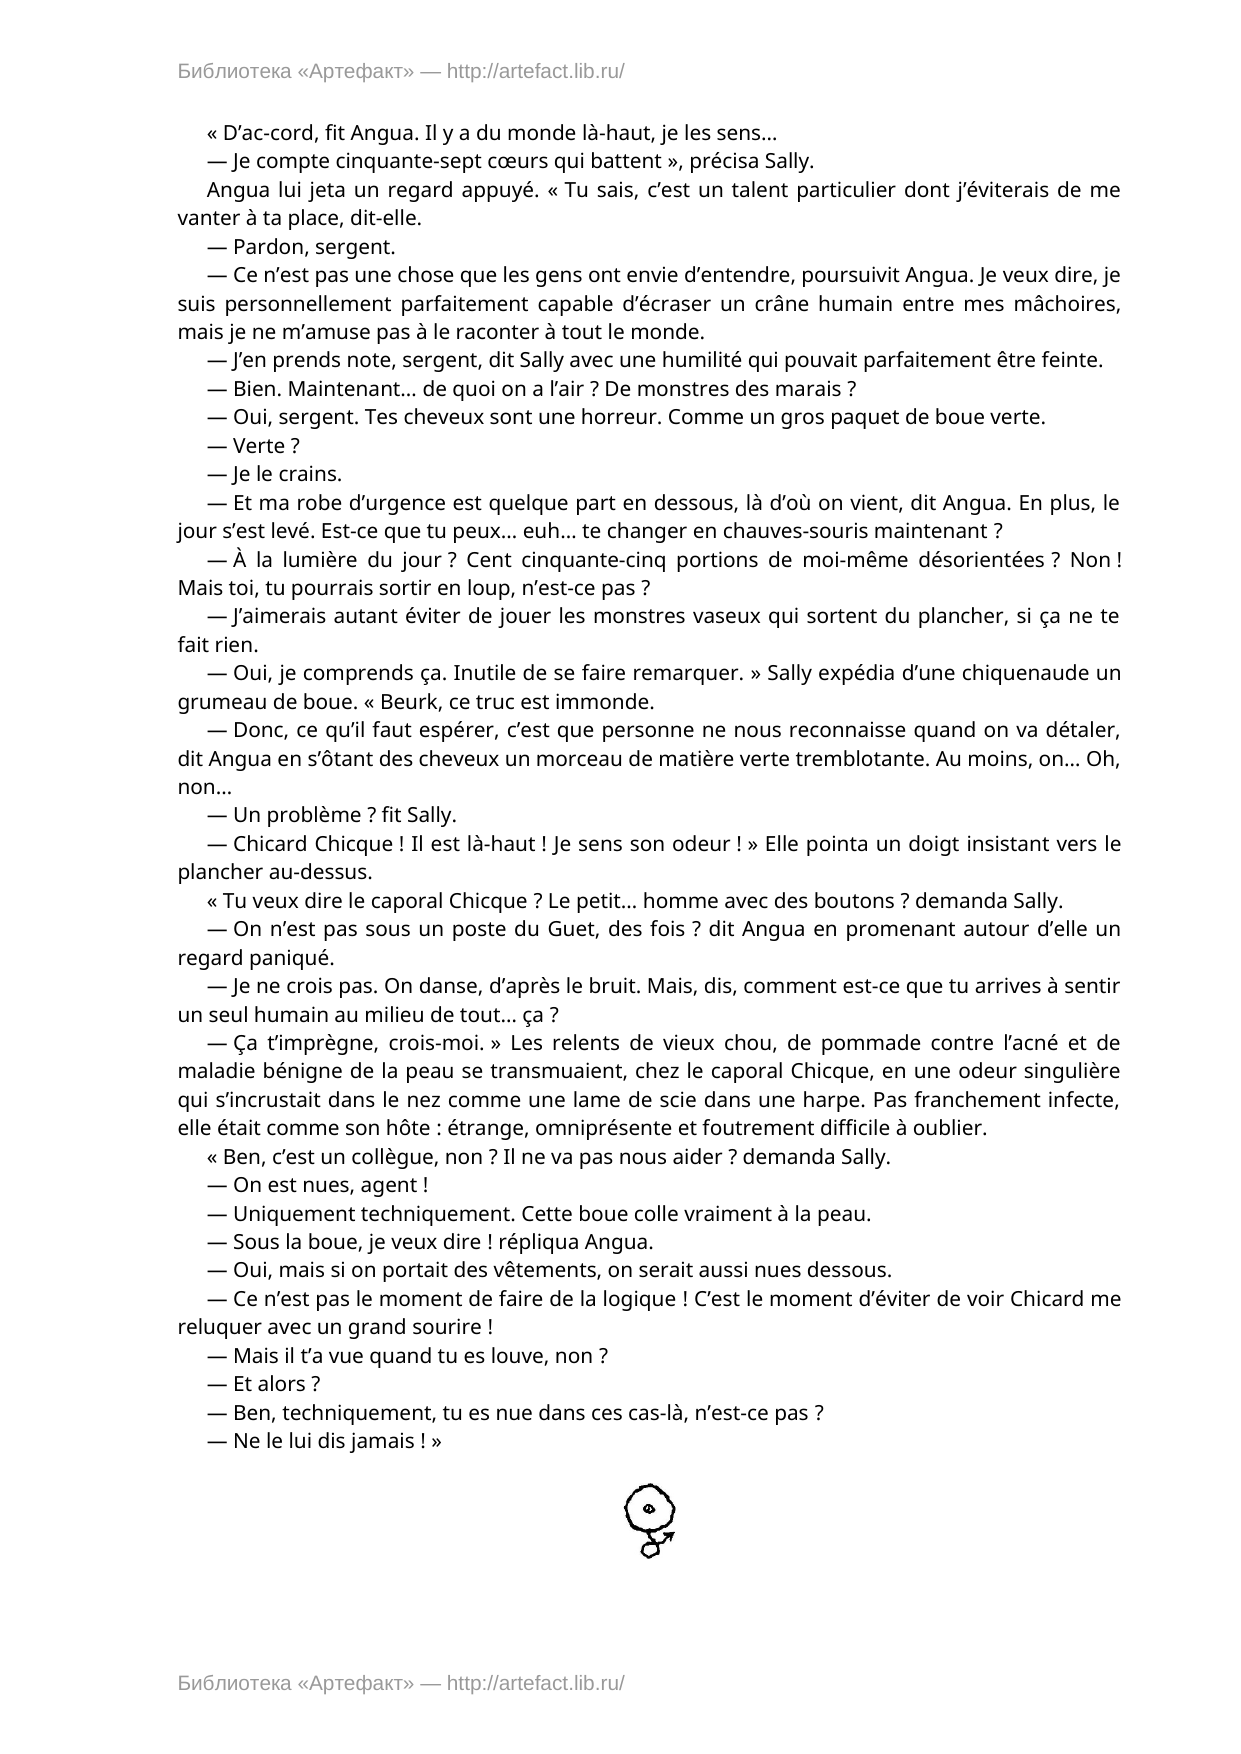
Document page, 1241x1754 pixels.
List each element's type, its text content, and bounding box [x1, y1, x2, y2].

text — J’en prends note, sergent, dit Sally avec une humilité qui pouvait parfaitement être feinte. [177, 346, 1122, 374]
text « Ben, c’est un collègue, non ? Il ne va pas nous aider ? demanda Sally. [177, 1142, 1122, 1170]
text « Tu veux dire le caporal Chicque ? Le petit… homme avec des boutons ? demanda Sally. [177, 886, 1122, 914]
text — Un problème ? fit Sally. [177, 801, 1122, 829]
text — Ce n’est pas une chose que les gens ont envie d’entendre, poursuivit Angua. Je veux dire, je suis personnellement parfaitement capable d’écraser un crâne humain entre mes mâchoires, mais je ne m’amuse pas à le raconter à tout le monde. [177, 260, 1122, 346]
text — Je le crains. [177, 459, 1122, 488]
text — Et ma robe d’urgence est quelque part en dessous, là d’où on vient, dit Angua. En plus, le jour s’est levé. Est-ce que tu peux… euh… te changer en chauves-souris maintenant ? [177, 488, 1122, 545]
text — Chicard Chicque ! Il est là-haut ! Je sens son odeur ! » Elle pointa un doigt insistant vers le plancher au-dessus. [177, 829, 1122, 886]
text — Ce n’est pas le moment de faire de la logique ! C’est le moment d’éviter de voir Chicard me reluquer avec un grand sourire ! [177, 1284, 1122, 1341]
text — Je compte cinquante-sept cœurs qui battent », précisa Sally. [177, 147, 1122, 175]
text — Ça t’imprègne, crois-moi. » Les relents de vieux chou, de pommade contre l’acné et de maladie bénigne de la peau se transmuaient, chez le caporal Chicque, en une odeur singulière qui s’incrustait dans le nez comme une lame de scie dans une harpe. Pas franchement infecte, elle était comme son hôte : étrange, omniprésente et foutrement difficile à oublier. [177, 1028, 1122, 1142]
text — Oui, sergent. Tes cheveux sont une horreur. Comme un gros paquet de boue verte. [177, 402, 1122, 431]
text — À la lumière du jour ? Cent cinquante-cinq portions de moi-même désorientées ? Non ! Mais toi, tu pourrais sortir en loup, n’est-ce pas ? [177, 545, 1122, 602]
text — Verte ? [177, 431, 1122, 459]
text — Mais il t’a vue quand tu es louve, non ? [177, 1341, 1122, 1369]
text « D’ac-cord, fit Angua. Il y a du monde là-haut, je les sens… [177, 118, 1122, 147]
text — Pardon, sergent. [177, 232, 1122, 260]
text — Ne le lui dis jamais ! » [177, 1426, 1122, 1455]
text — Sous la boue, je veux dire ! répliqua Angua. [177, 1227, 1122, 1256]
text — Oui, je comprends ça. Inutile de se faire remarquer. » Sally expédia d’une chiquenaude un grumeau de boue. « Beurk, ce truc est immonde. [177, 658, 1122, 715]
text — Donc, ce qu’il faut espérer, c’est que personne ne nous reconnaisse quand on va détaler, dit Angua en s’ôtant des cheveux un morceau de matière verte tremblotante. Au moins, on… Oh, non… [177, 715, 1122, 801]
text Angua lui jeta un regard appuyé. « Tu sais, c’est un talent particulier dont j’éviterais de me vanter à ta place, dit-elle. [177, 175, 1122, 232]
text — Uniquement techniquement. Cette boue colle vraiment à la peau. [177, 1199, 1122, 1227]
text — J’aimerais autant éviter de jouer les monstres vaseux qui sortent du plancher, si ça ne te fait rien. [177, 602, 1122, 658]
picture [623, 1483, 676, 1559]
text — Bien. Maintenant… de quoi on a l’air ? De monstres des marais ? [177, 374, 1122, 402]
text — Oui, mais si on portait des vêtements, on serait aussi nues dessous. [177, 1256, 1122, 1284]
text — Ben, techniquement, tu es nue dans ces cas-là, n’est-ce pas ? [177, 1398, 1122, 1426]
text — Et alors ? [177, 1369, 1122, 1398]
text — On n’est pas sous un poste du Guet, des fois ? dit Angua en promenant autour d’elle un regard paniqué. [177, 914, 1122, 971]
text — Je ne crois pas. On danse, d’après le bruit. Mais, dis, comment est-ce que tu arrives à sentir un seul humain au milieu de tout… ça ? [177, 971, 1122, 1028]
text — On est nues, agent ! [177, 1170, 1122, 1199]
